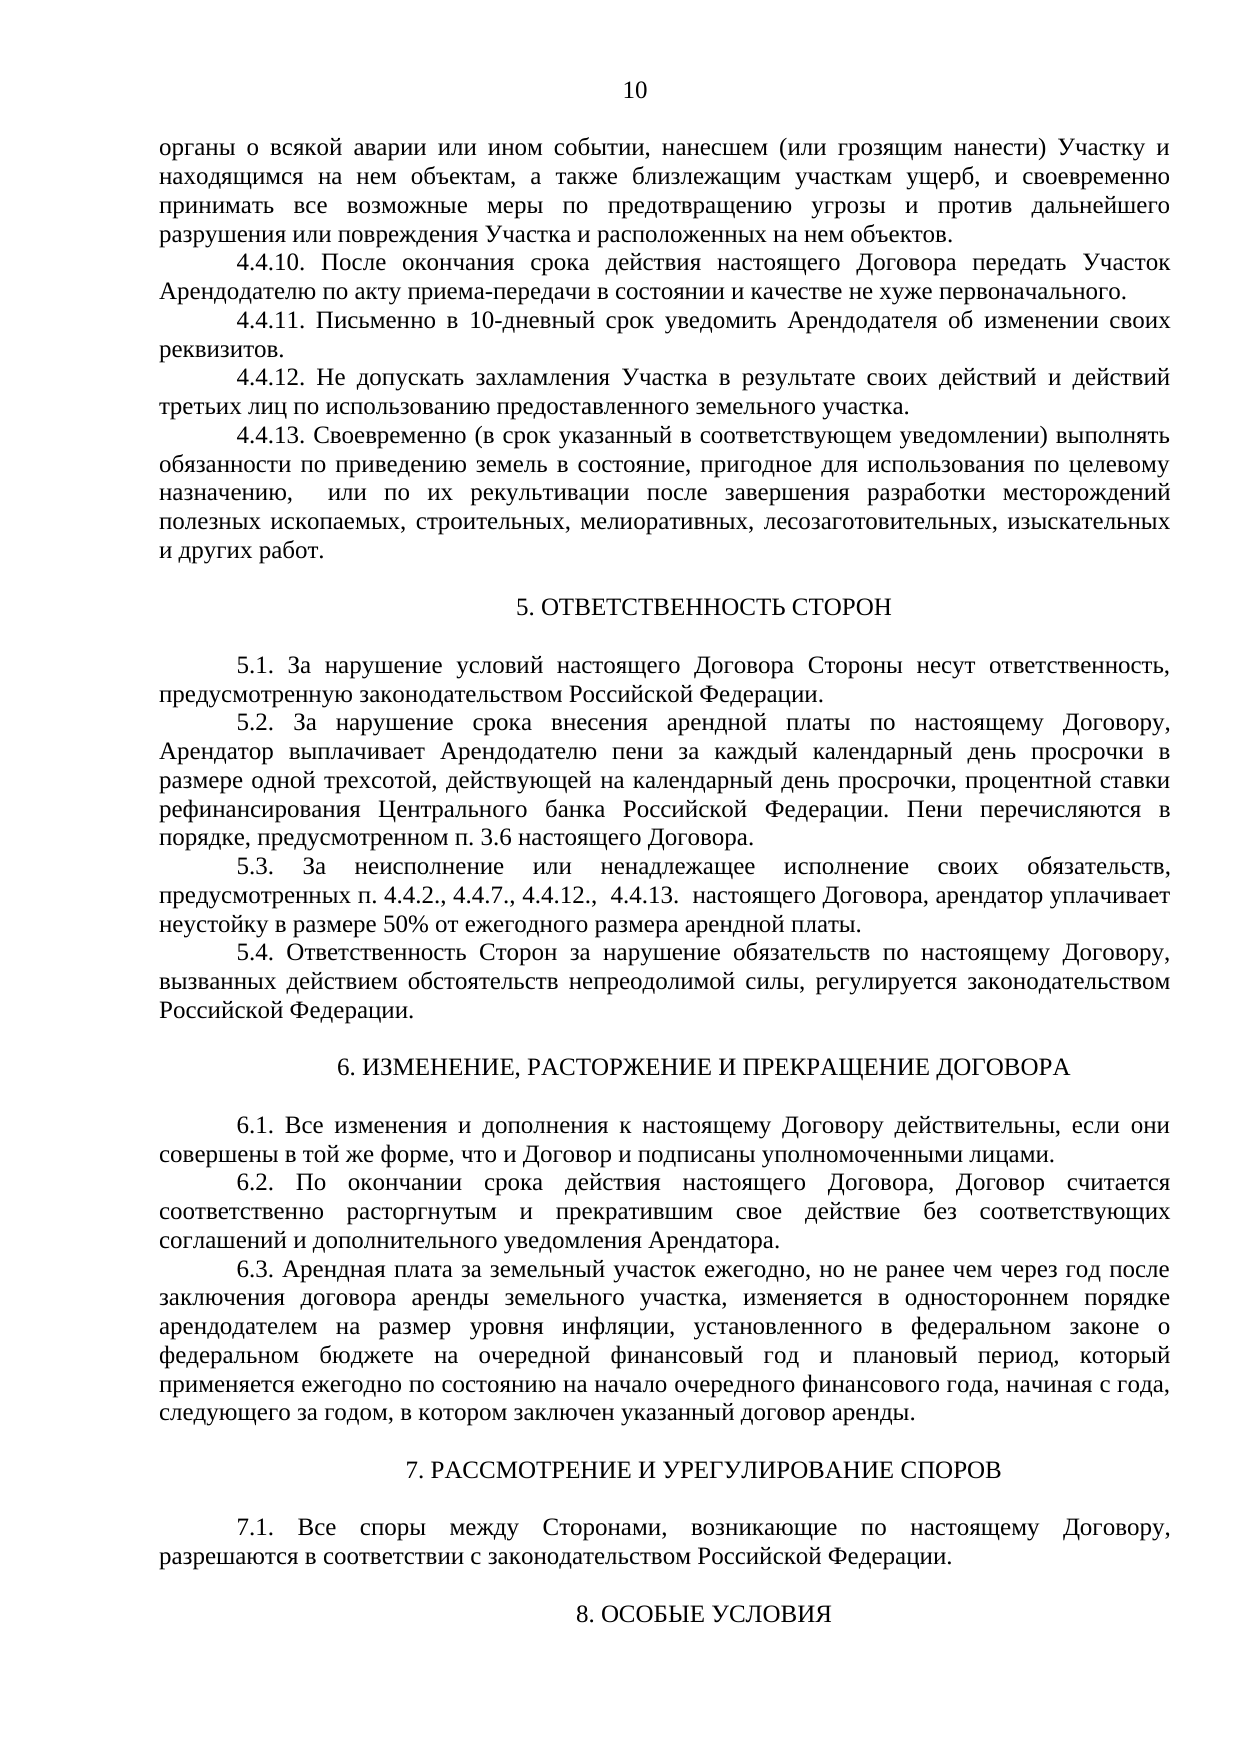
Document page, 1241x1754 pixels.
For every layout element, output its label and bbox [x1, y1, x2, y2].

table_header [148, 133, 1182, 1656]
